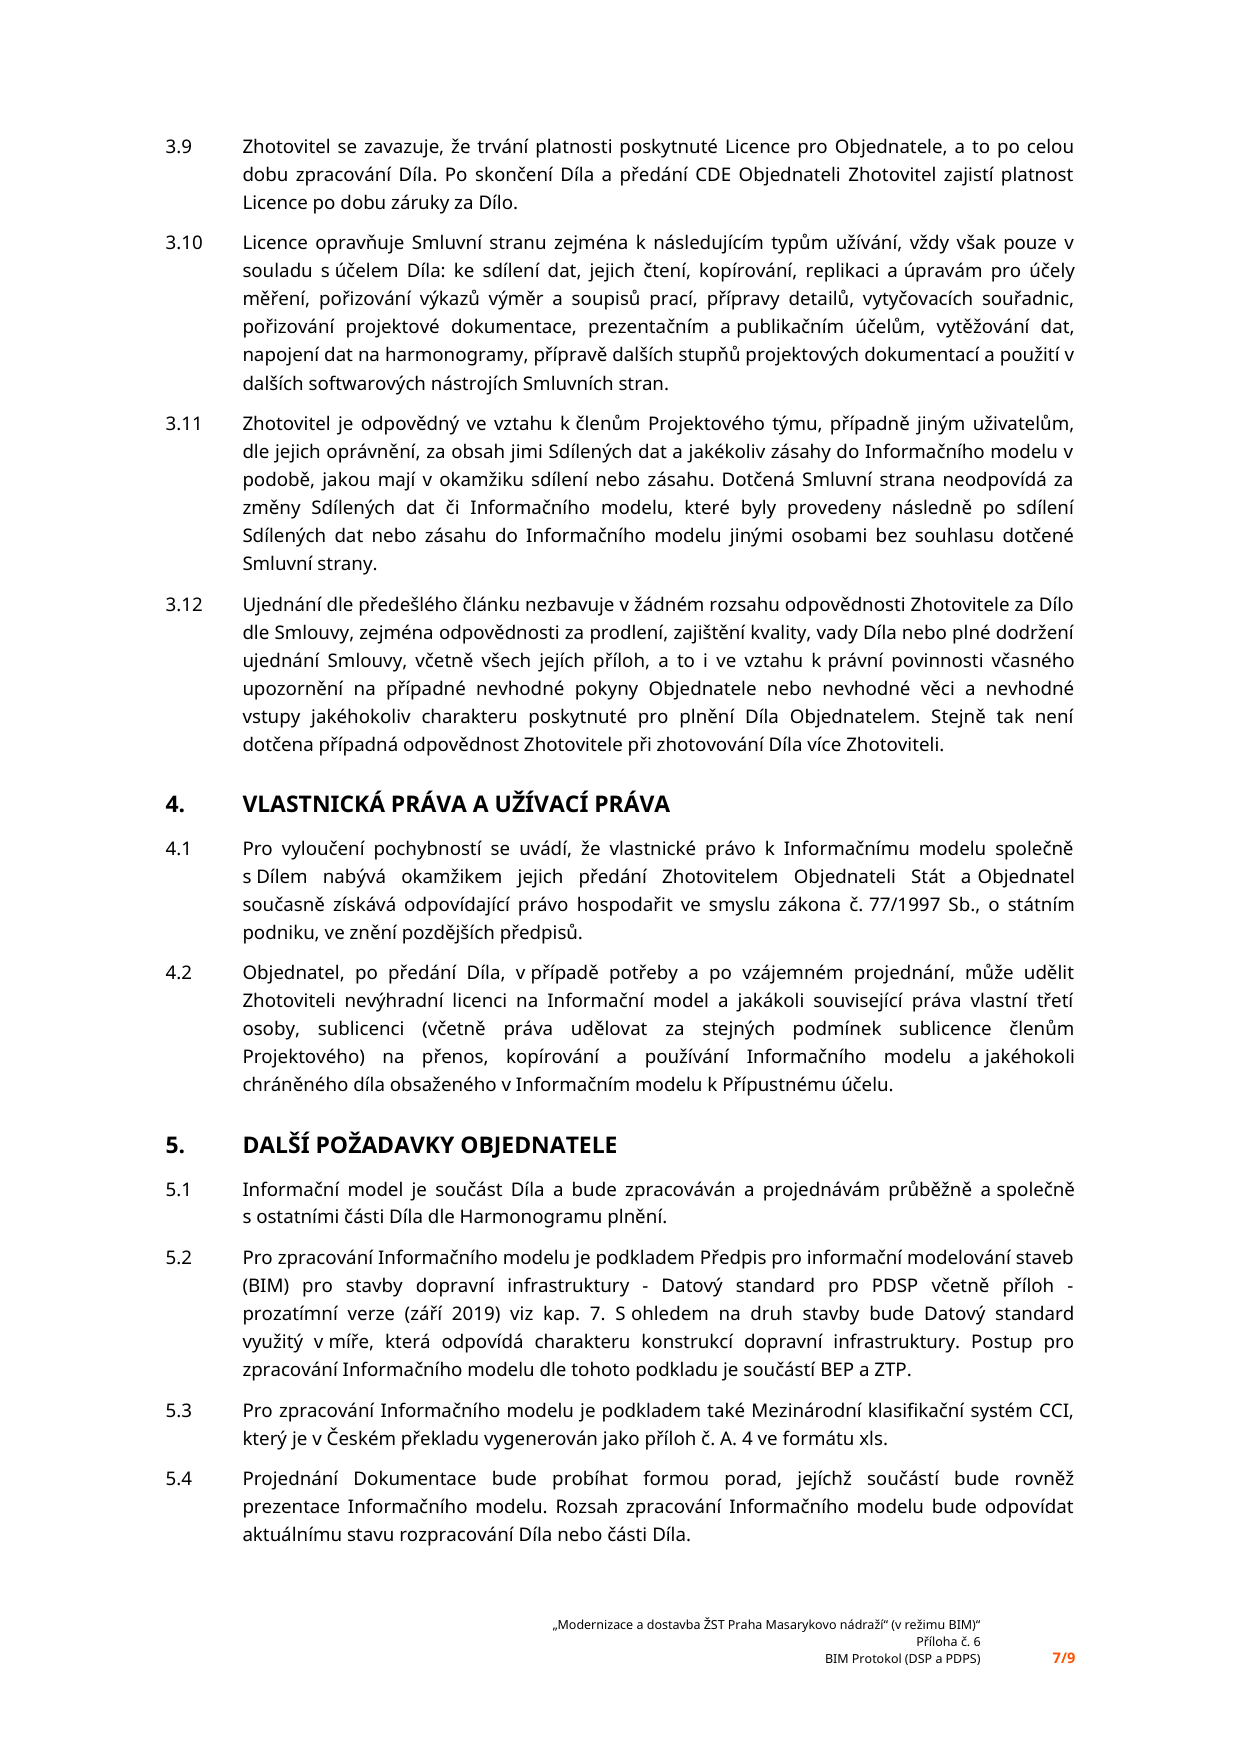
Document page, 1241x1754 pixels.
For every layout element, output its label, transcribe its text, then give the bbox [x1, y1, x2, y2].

text Ujednání dle předešlého článku nezbavuje v žádném rozsahu odpovědnosti Zhotovitele za Dílo dle Smlouvy, zejména odpovědnosti za prodlení, zajištění kvality, vady Díla nebo plné dodržení ujednání Smlouvy, včetně všech jejích příloh, a to i ve vztahu k právní povinnosti včasného upozornění na případné nevhodné pokyny Objednatele nebo nevhodné věci a nevhodné vstupy jakéhokoliv charakteru poskytnuté pro plnění Díla Objednatelem. Stejně tak není dotčena případná odpovědnost Zhotovitele při zhotovování Díla více Zhotoviteli. [165, 591, 1075, 757]
text Pro zpracování Informačního modelu je podkladem Předpis pro informační modelování staveb (BIM) pro stavby dopravní infrastruktury - Datový standard pro PDSP včetně příloh - prozatímní verze (září 2019) viz kap. 7. S ohledem na druh stavby bude Datový standard využitý v míře, která odpovídá charakteru konstrukcí dopravní infrastruktury. Postup pro zpracování Informačního modelu dle tohoto podkladu je součástí BEP a ZTP. [165, 1244, 1075, 1382]
text Informační model je součást Díla a bude zpracováván a projednávám průběžně a společně s ostatními části Díla dle Harmonogramu plnění. [165, 1176, 1075, 1229]
text Zhotovitel se zavazuje, že trvání platnosti poskytnuté Licence pro Objednatele, a to po celou dobu zpracování Díla. Po skončení Díla a předání CDE Objednateli Zhotovitel zajistí platnost Licence po dobu záruky za Dílo. [165, 133, 1075, 215]
text Projednání Dokumentace bude probíhat formou porad, jejíchž součástí bude rovněž prezentace Informačního modelu. Rozsah zpracování Informačního modelu bude odpovídat aktuálnímu stavu rozpracování Díla nebo části Díla. [165, 1466, 1075, 1547]
text Pro zpracování Informačního modelu je podkladem také Mezinárodní klasifikační systém CCI, který je v Českém překladu vygenerován jako příloh č. A. 4 ve formátu xls. [165, 1397, 1075, 1451]
text VLASTNICKÁ PRÁVA A UŽÍVACÍ PRÁVA [165, 788, 1075, 819]
text Objednatel, po předání Díla, v případě potřeby a po vzájemném projednání, může udělit Zhotoviteli nevýhradní licenci na Informační model a jakákoli související práva vlastní třetí osoby, sublicenci (včetně práva udělovat za stejných podmínek sublicence členům Projektového) na přenos, kopírování a používání Informačního modelu a jakéhokoli chráněného díla obsaženého v Informačním modelu k Přípustnému účelu. [165, 960, 1075, 1097]
text Zhotovitel je odpovědný ve vztahu k členům Projektového týmu, případně jiným uživatelům, dle jejich oprávnění, za obsah jimi Sdílených dat a jakékoliv zásahy do Informačního modelu v podobě, jakou mají v okamžiku sdílení nebo zásahu. Dotčená Smluvní strana neodpovídá za změny Sdílených dat či Informačního modelu, které byly provedeny následně po sdílení Sdílených dat nebo zásahu do Informačního modelu jinými osobami bez souhlasu dotčené Smluvní strany. [165, 410, 1075, 576]
text Pro vyloučení pochybností se uvádí, že vlastnické právo k Informačnímu modelu společně s Dílem nabývá okamžikem jejich předání Zhotovitelem Objednateli Stát a Objednatel současně získává odpovídající právo hospodařit ve smyslu zákona č. 77/1997 Sb., o státním podniku, ve znění pozdějších předpisů. [165, 835, 1075, 945]
text Další Požadavky Objednatele [165, 1129, 1075, 1160]
text Licence opravňuje Smluvní stranu zejména k následujícím typům užívání, vždy však pouze v souladu s účelem Díla: ke sdílení dat, jejich čtení, kopírování, replikaci a úpravám pro účely měření, pořizování výkazů výměr a soupisů prací, přípravy detailů, vytyčovacích souřadnic, pořizování projektové dokumentace, prezentačním a publikačním účelům, vytěžování dat, napojení dat na harmonogramy, přípravě dalších stupňů projektových dokumentací a použití v dalších softwarových nástrojích Smluvních stran. [165, 230, 1075, 395]
